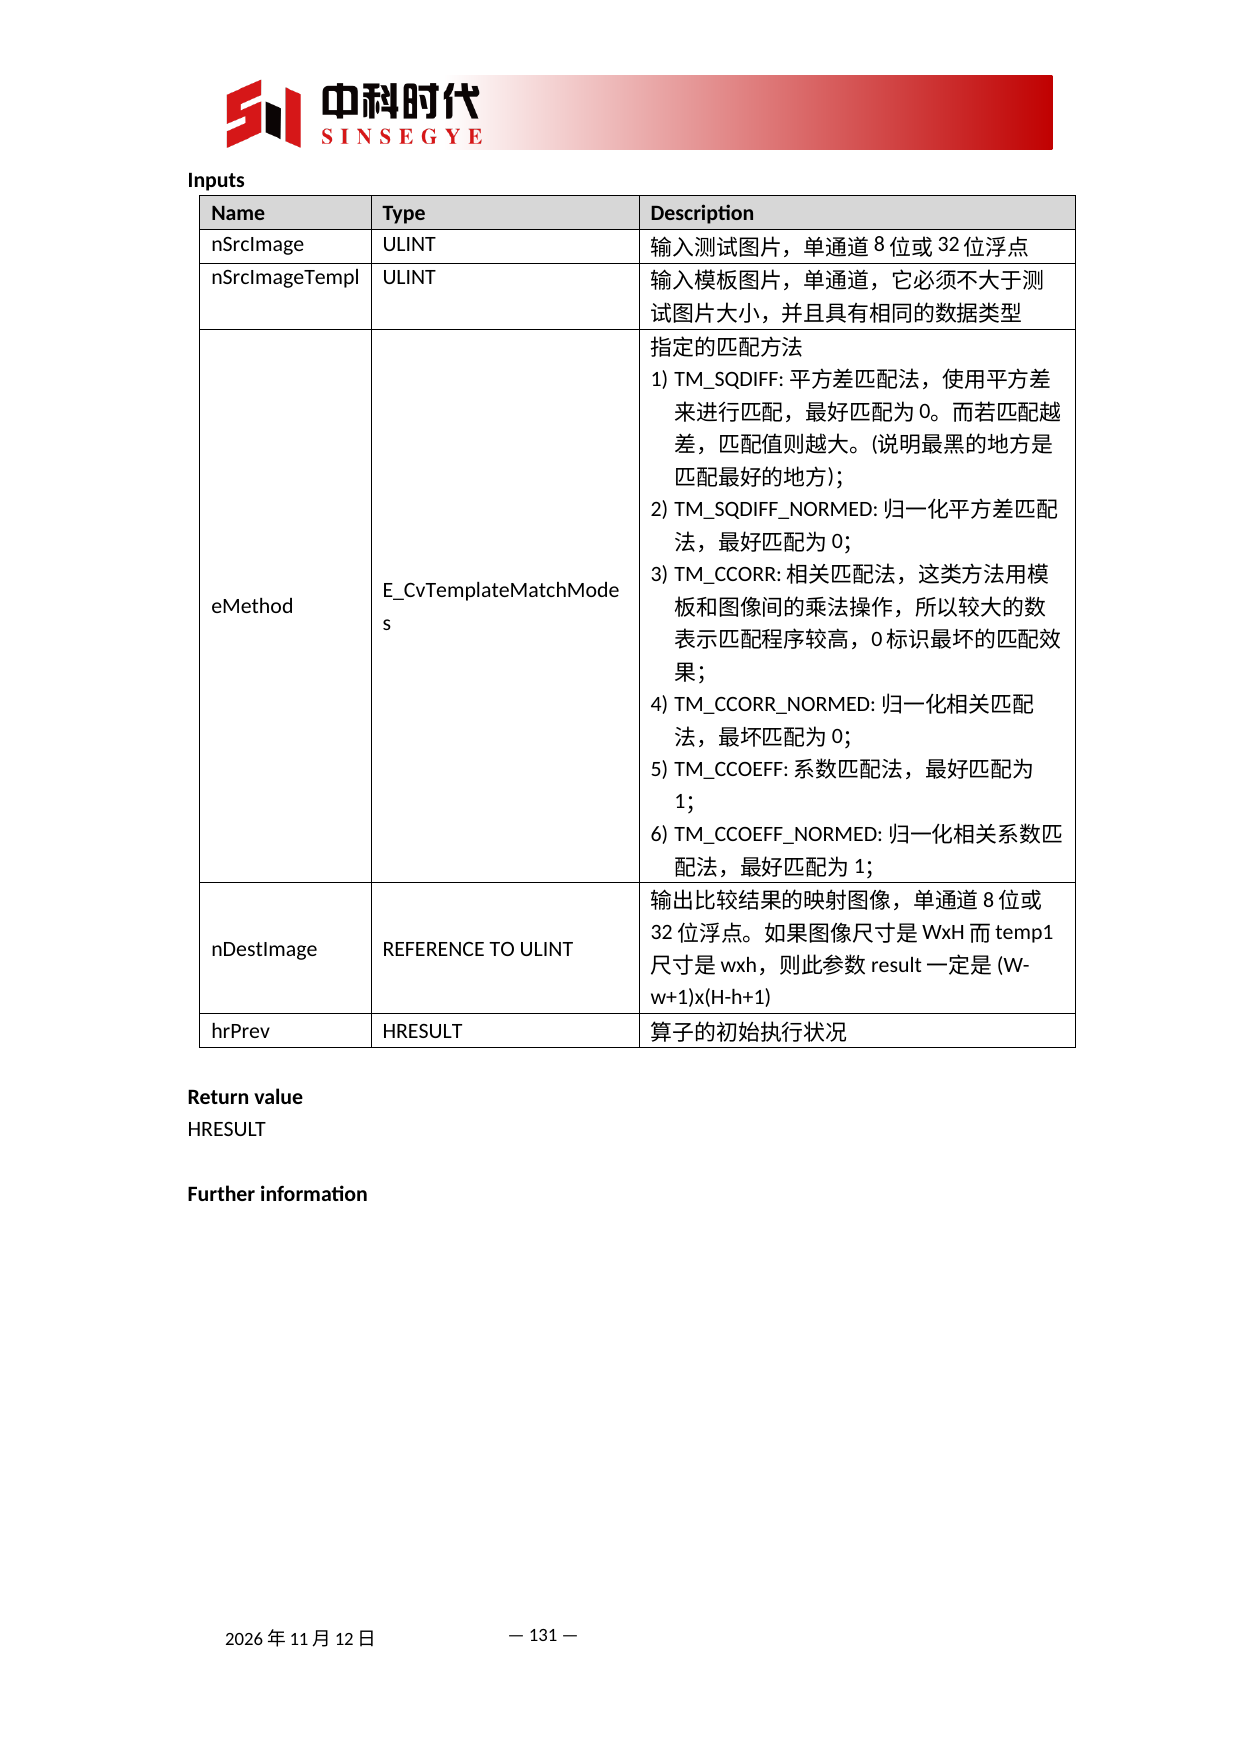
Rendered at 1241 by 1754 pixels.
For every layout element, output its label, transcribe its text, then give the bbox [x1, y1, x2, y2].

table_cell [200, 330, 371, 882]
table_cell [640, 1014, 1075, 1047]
picture [225, 78, 483, 150]
text Further information [187, 1178, 1053, 1210]
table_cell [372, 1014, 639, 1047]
text Inputs [187, 163, 1053, 195]
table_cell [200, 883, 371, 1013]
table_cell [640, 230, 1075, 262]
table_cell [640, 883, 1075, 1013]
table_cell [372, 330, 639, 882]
text HRESULT [187, 1113, 1053, 1145]
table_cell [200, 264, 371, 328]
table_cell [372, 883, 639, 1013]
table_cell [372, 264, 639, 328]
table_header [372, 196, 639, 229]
text Return value [187, 1080, 1053, 1113]
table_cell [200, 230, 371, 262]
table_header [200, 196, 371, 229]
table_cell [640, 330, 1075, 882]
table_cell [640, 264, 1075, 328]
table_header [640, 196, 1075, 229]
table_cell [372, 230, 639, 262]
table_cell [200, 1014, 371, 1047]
